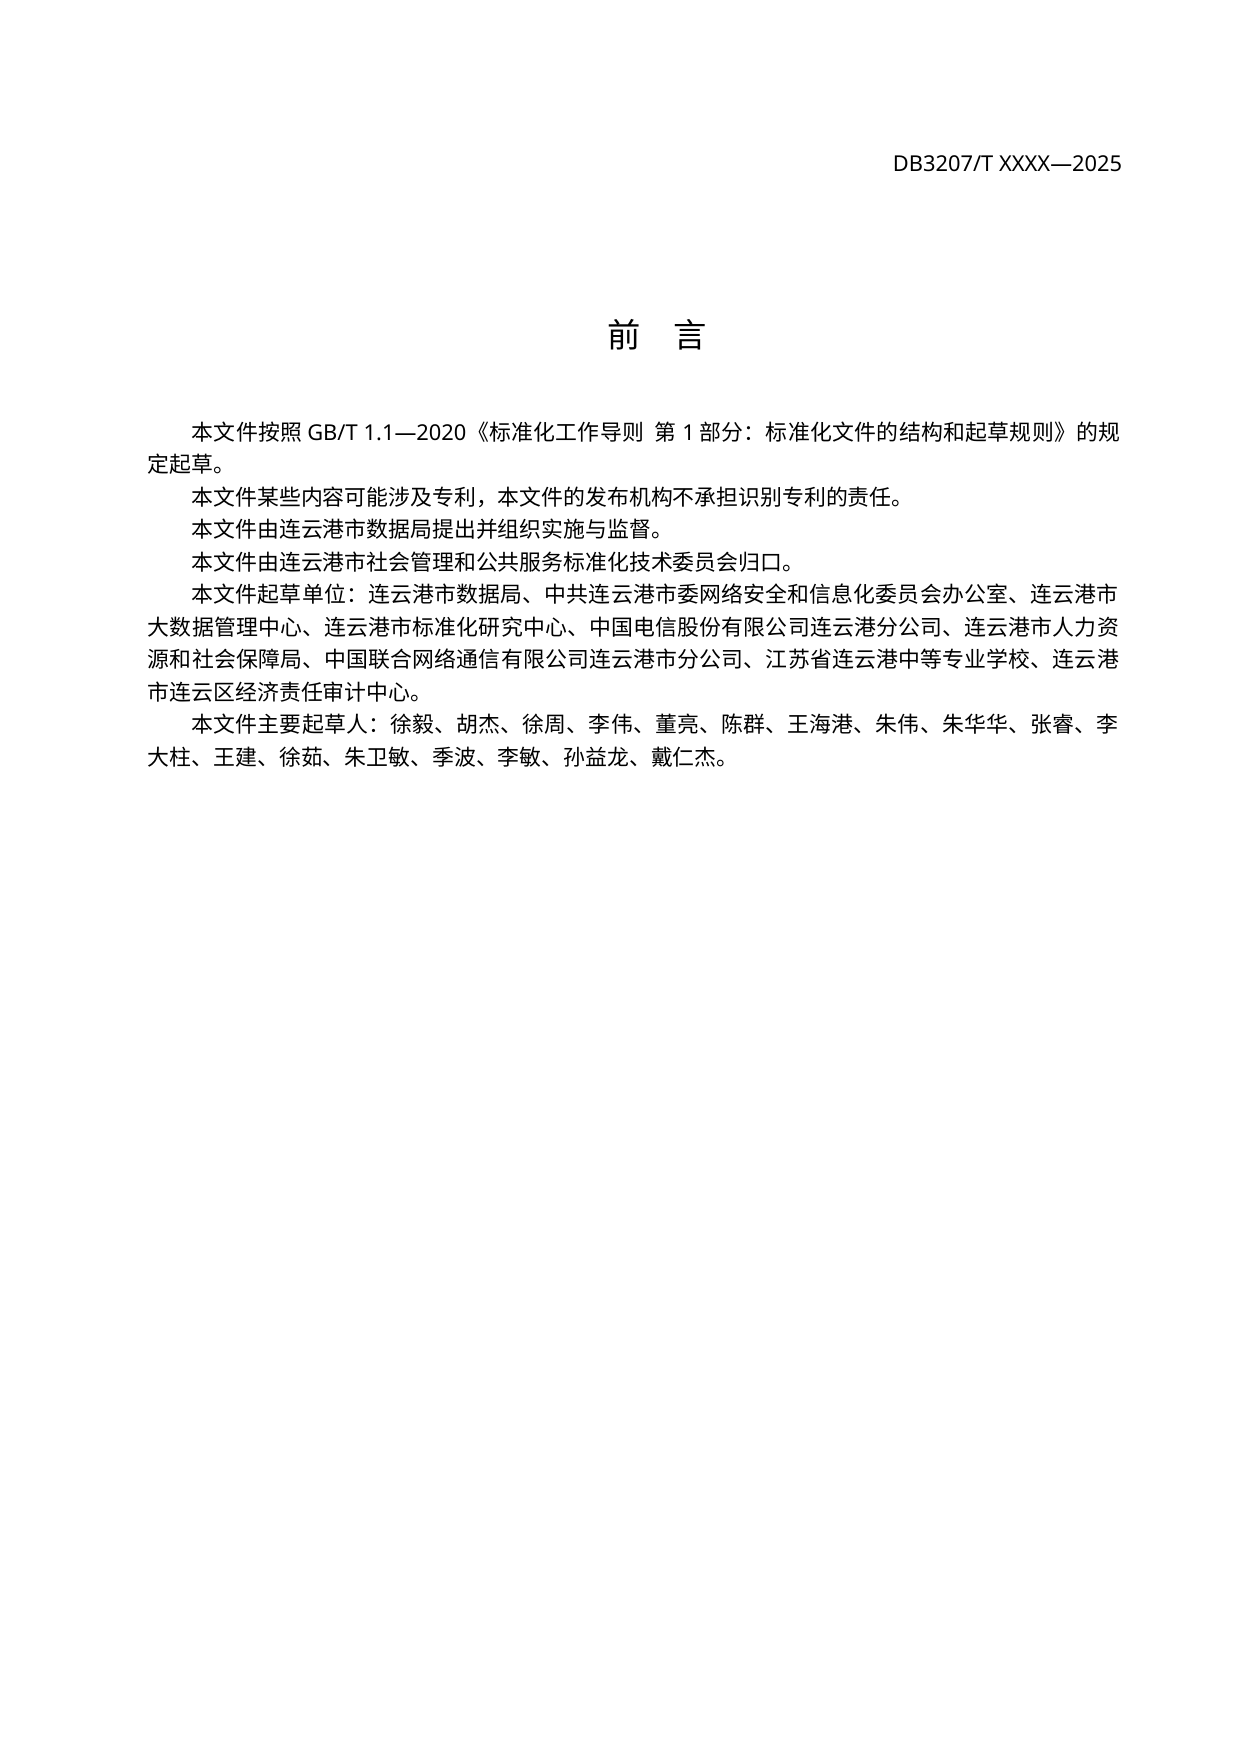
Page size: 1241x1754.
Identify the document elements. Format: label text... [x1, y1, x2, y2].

text 本文件由连云港市数据局提出并组织实施与监督。 [148, 512, 1122, 544]
text 本文件由连云港市社会管理和公共服务标准化技术委员会归口。 [148, 544, 1122, 577]
text 本文件主要起草人：徐毅、胡杰、徐周、李伟、董亮、陈群、王海港、朱伟、朱华华、张睿、李大柱、王建、徐茹、朱卫敏、季波、李敏、孙益龙、戴仁杰。 [148, 707, 1122, 772]
text 本文件某些内容可能涉及专利，本文件的发布机构不承担识别专利的责任。 [148, 479, 1122, 512]
text 本文件按照GB/T 1.1—2020《标准化工作导则 第1部分：标准化文件的结构和起草规则》的规定起草。 [148, 414, 1122, 479]
text 本文件起草单位：连云港市数据局、中共连云港市委网络安全和信息化委员会办公室、连云港市大数据管理中心、连云港市标准化研究中心、中国电信股份有限公司连云港分公司、连云港市人力资源和社会保障局、中国联合网络通信有限公司连云港市分公司、江苏省连云港中等专业学校、连云港市连云区经济责任审计中心。 [148, 577, 1122, 707]
text 前言 [148, 301, 1122, 366]
